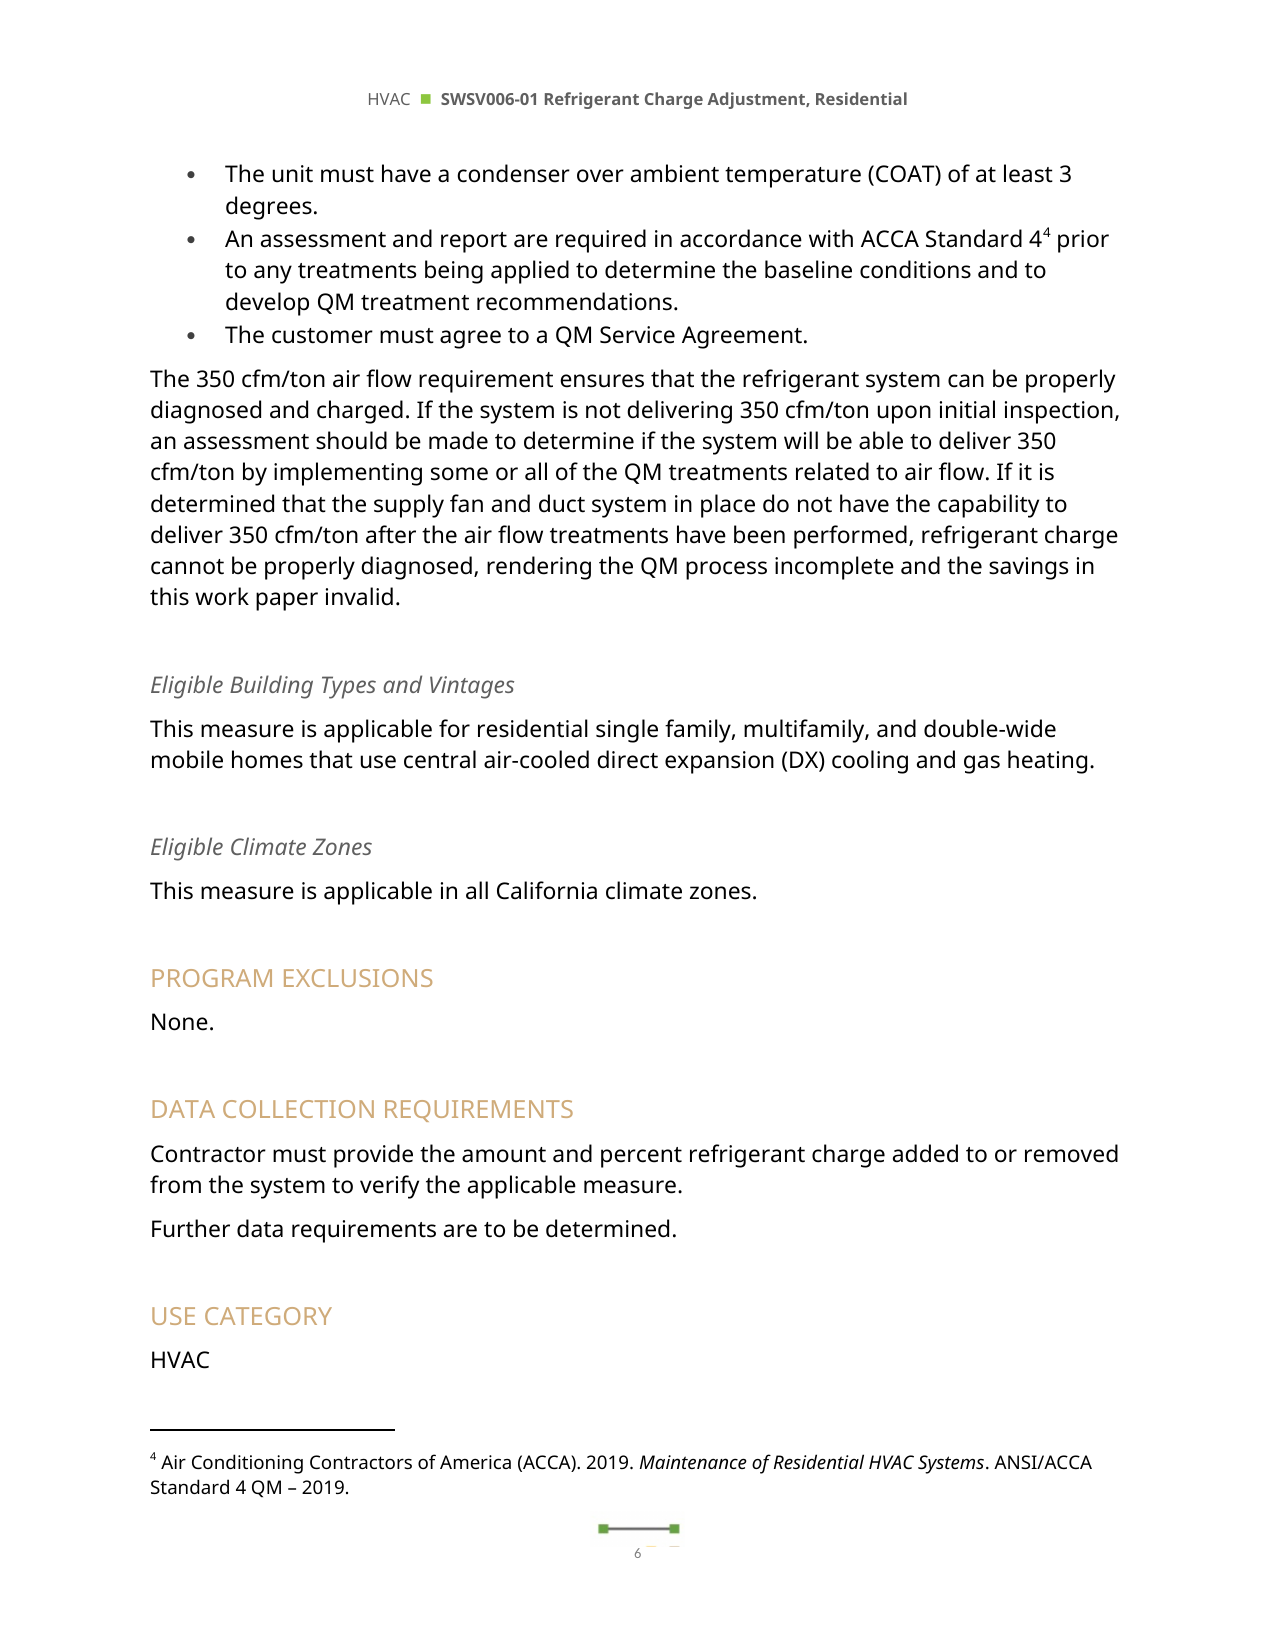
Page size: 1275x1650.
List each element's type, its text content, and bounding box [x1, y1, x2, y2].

text HVAC [150, 1344, 1125, 1375]
subtitle Data Collection Requirements [150, 1094, 1125, 1125]
subtitle Eligible Climate Zones [150, 831, 1125, 862]
text None. [150, 1006, 1125, 1037]
picture [589, 1512, 684, 1547]
subtitle Eligible Building Types and Vintages [150, 669, 1125, 700]
text This measure is applicable for residential single family, multifamily, and double-wide mobile homes that use central air-cooled direct expansion (DX) cooling and gas heating. [150, 712, 1125, 775]
text This measure is applicable in all California climate zones. [150, 875, 1125, 906]
text Further data requirements are to be determined. [150, 1212, 1125, 1244]
text The unit must have a condenser over ambient temperature (COAT) of at least 3 degrees. [187, 158, 1125, 221]
text The customer must agree to a QM Service Agreement. [187, 319, 1125, 350]
subtitle Program Exclusions [150, 962, 1125, 994]
text An assessment and report are required in accordance with ACCA Standard 4 prior to any treatments being applied to determine the baseline conditions and to develop QM treatment recommendations. [187, 223, 1125, 317]
subtitle Use Category [150, 1300, 1125, 1331]
text The 350 cfm/ton air flow requirement ensures that the refrigerant system can be properly diagnosed and charged. If the system is not delivering 350 cfm/ton upon initial inspection, an assessment should be made to determine if the system will be able to deliver 350 cfm/ton by implementing some or all of the QM treatments related to air flow. If it is determined that the supply fan and duct system in place do not have the capability to deliver 350 cfm/ton after the air flow treatments have been performed, refrigerant charge cannot be properly diagnosed, rendering the QM process incomplete and the savings in this work paper invalid. [150, 362, 1125, 612]
text Contractor must provide the amount and percent refrigerant charge added to or removed from the system to verify the applicable measure. [150, 1137, 1125, 1200]
